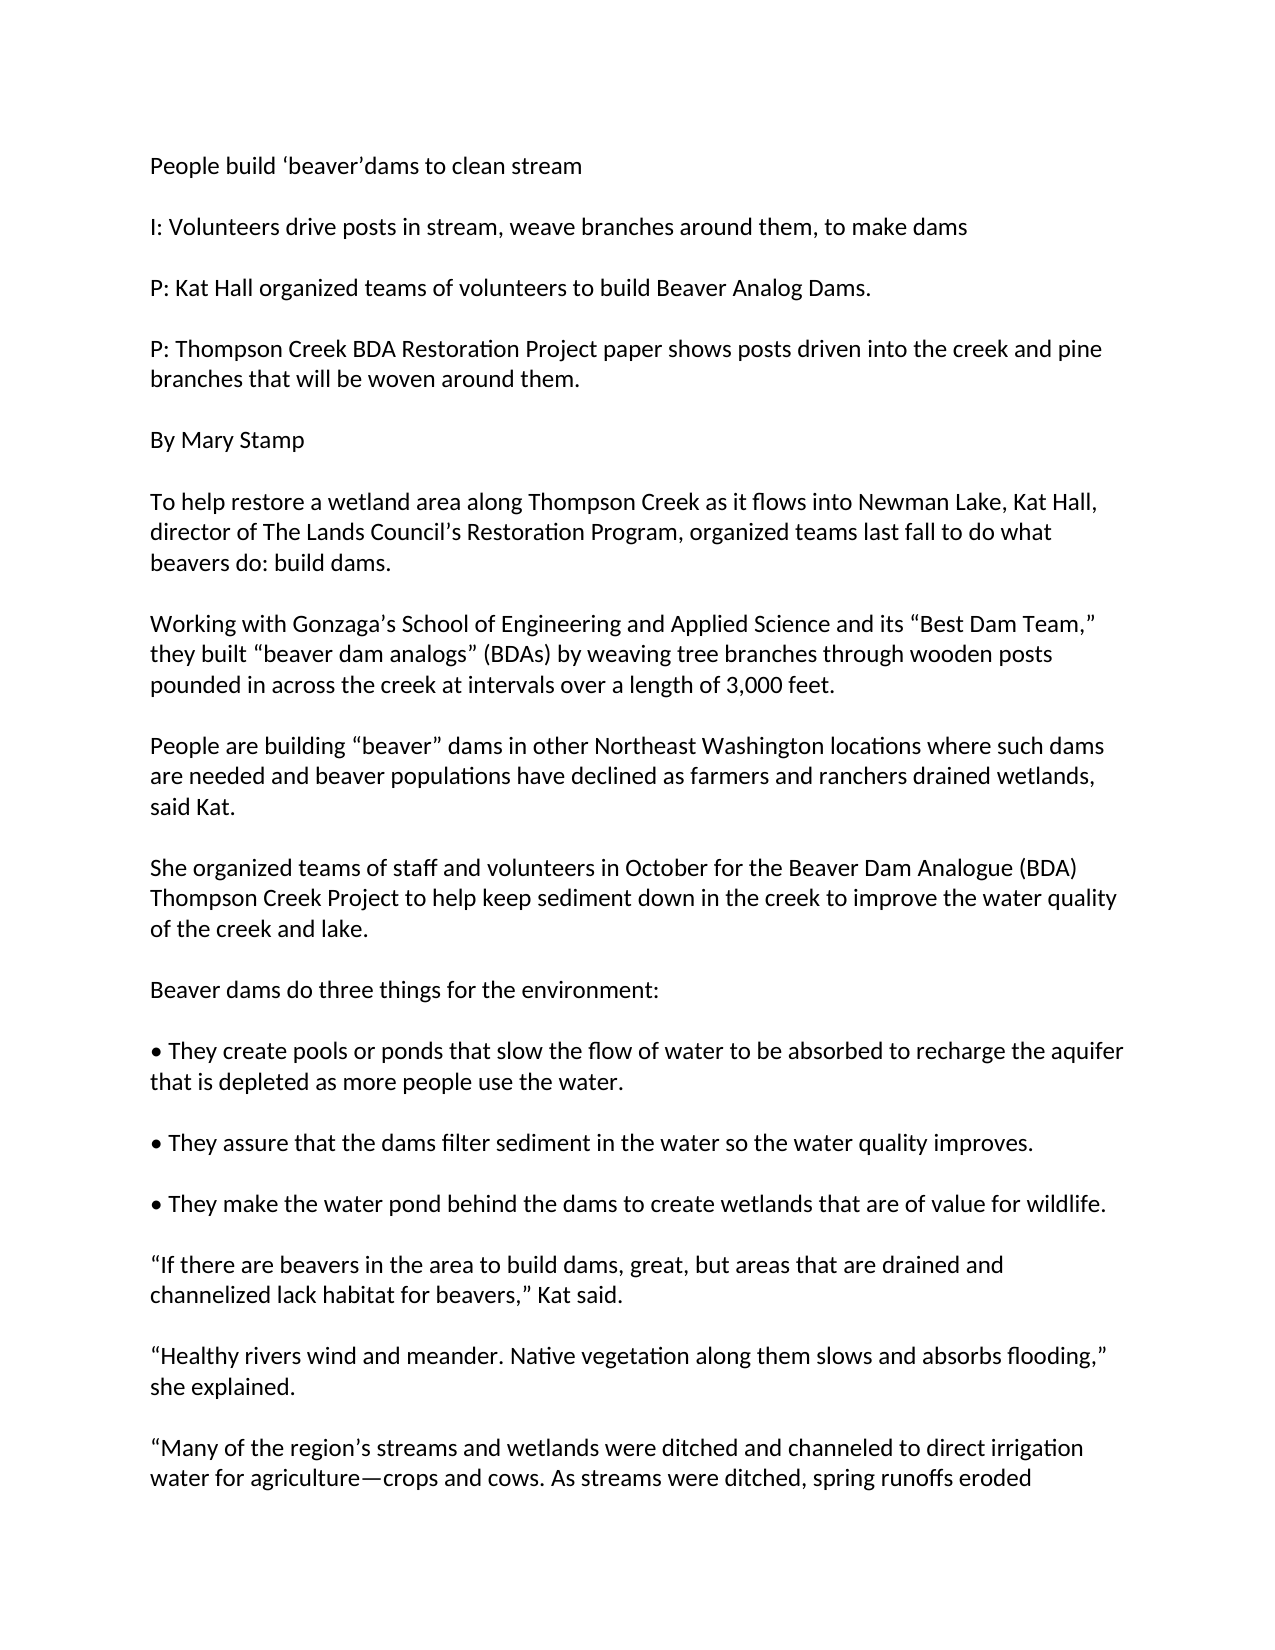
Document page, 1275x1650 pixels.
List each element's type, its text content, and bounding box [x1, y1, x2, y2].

text People are building “beaver” dams in other Northeast Washington locations where such dams are needed and beaver populations have declined as farmers and ranchers drained wetlands, said Kat. [150, 730, 1125, 821]
text “Healthy rivers wind and meander. Native vegetation along them slows and absorbs flooding,” she explained. [150, 1340, 1125, 1401]
text P: Kat Hall organized teams of volunteers to build Beaver Analog Dams. [150, 272, 1125, 303]
text Working with Gonzaga’s School of Engineering and Applied Science and its “Best Dam Team,” they built “beaver dam analogs” (BDAs) by weaving tree branches through wooden posts pounded in across the creek at intervals over a length of 3,000 feet. [150, 608, 1125, 699]
text • They make the water pond behind the dams to create wetlands that are of value for wildlife. [150, 1188, 1125, 1218]
text She organized teams of staff and volunteers in October for the Beaver Dam Analogue (BDA) Thompson Creek Project to help keep sediment down in the creek to improve the water quality of the creek and lake. [150, 852, 1125, 943]
text By Mary Stamp [150, 425, 1125, 455]
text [150, 1432, 1125, 1493]
text Beaver dams do three things for the environment: [150, 974, 1125, 1004]
text P: Thompson Creek BDA Restoration Project paper shows posts driven into the creek and pine branches that will be woven around them. [150, 333, 1125, 394]
text I: Volunteers drive posts in stream, weave branches around them, to make dams [150, 211, 1125, 242]
text “If there are beavers in the area to build dams, great, but areas that are drained and channelized lack habitat for beavers,” Kat said. [150, 1249, 1125, 1310]
text • They assure that the dams filter sediment in the water so the water quality improves. [150, 1127, 1125, 1157]
text People build ‘beaver’dams to clean stream [150, 150, 1125, 181]
text To help restore a wetland area along Thompson Creek as it flows into Newman Lake, Kat Hall, director of The Lands Council’s Restoration Program, organized teams last fall to do what beavers do: build dams. [150, 486, 1125, 577]
text • They create pools or ponds that slow the flow of water to be absorbed to recharge the aquifer that is depleted as more people use the water. [150, 1035, 1125, 1096]
